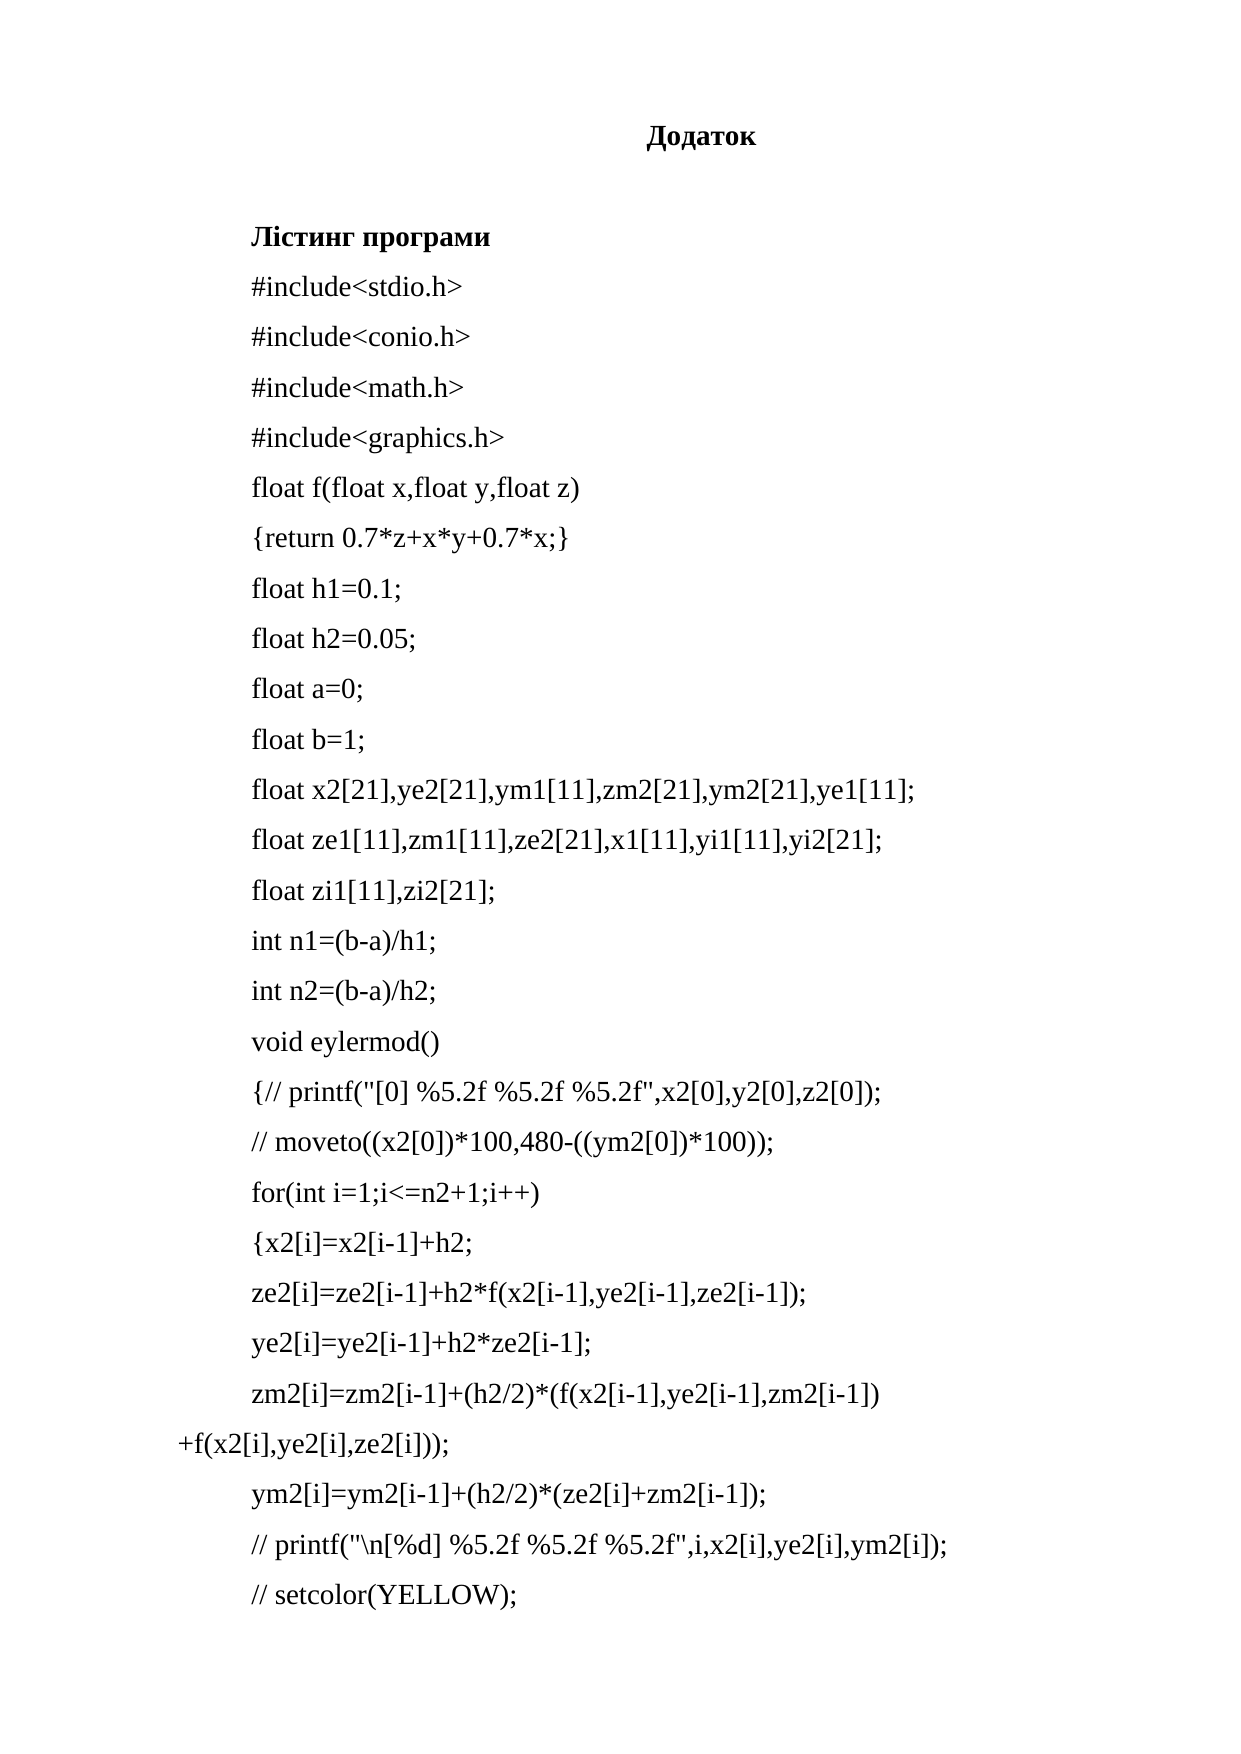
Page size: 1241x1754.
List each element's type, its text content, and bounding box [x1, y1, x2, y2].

text ze2[i]=ze2[i-1]+h2*f(x2[i-1],ye2[i-1],ze2[i-1]); [177, 1275, 1152, 1309]
text float h2=0.05; [177, 621, 1152, 655]
text float x2[21],ye2[21],ym1[11],zm2[21],ym2[21],ye1[11]; [177, 772, 1152, 806]
text float b=1; [177, 722, 1152, 755]
text void eylermod() [177, 1024, 1152, 1057]
text int n2=(b-a)/h2; [177, 973, 1152, 1007]
text Додаток [177, 118, 1152, 152]
text float a=0; [177, 672, 1152, 705]
text int n1=(b-a)/h1; [177, 923, 1152, 957]
text for(int i=1;i<=n2+1;i++) [177, 1175, 1152, 1208]
text // moveto((x2[0])*100,480-((ym2[0])*100)); [177, 1124, 1152, 1158]
text float ze1[11],zm1[11],ze2[21],x1[11],yi1[11],yi2[21]; [177, 822, 1152, 856]
text ym2[i]=ym2[i-1]+(h2/2)*(ze2[i]+zm2[i-1]); [177, 1477, 1152, 1510]
text zm2[i]=zm2[i-1]+(h2/2)*(f(x2[i-1],ye2[i-1],zm2[i-1])+f(x2[i],ye2[i],ze2[i])); [177, 1376, 1152, 1460]
text {x2[i]=x2[i-1]+h2; [177, 1225, 1152, 1258]
text float zi1[11],zi2[21]; [177, 873, 1152, 906]
text Лістинг програми [177, 219, 1152, 252]
text #include<stdio.h> [177, 269, 1152, 303]
text // setcolor(YELLOW); [177, 1577, 1152, 1611]
text {return 0.7*z+x*y+0.7*x;} [177, 521, 1152, 554]
text #include<math.h> [177, 370, 1152, 403]
text // printf("\n[%d] %5.2f %5.2f %5.2f",i,x2[i],ye2[i],ym2[i]); [177, 1527, 1152, 1560]
text ye2[i]=ye2[i-1]+h2*ze2[i-1]; [177, 1326, 1152, 1359]
text float f(float x,float y,float z) [177, 470, 1152, 504]
text {// printf("[0] %5.2f %5.2f %5.2f",x2[0],y2[0],z2[0]); [177, 1074, 1152, 1108]
text float h1=0.1; [177, 571, 1152, 604]
text #include<conio.h> [177, 319, 1152, 353]
text #include<graphics.h> [177, 420, 1152, 453]
